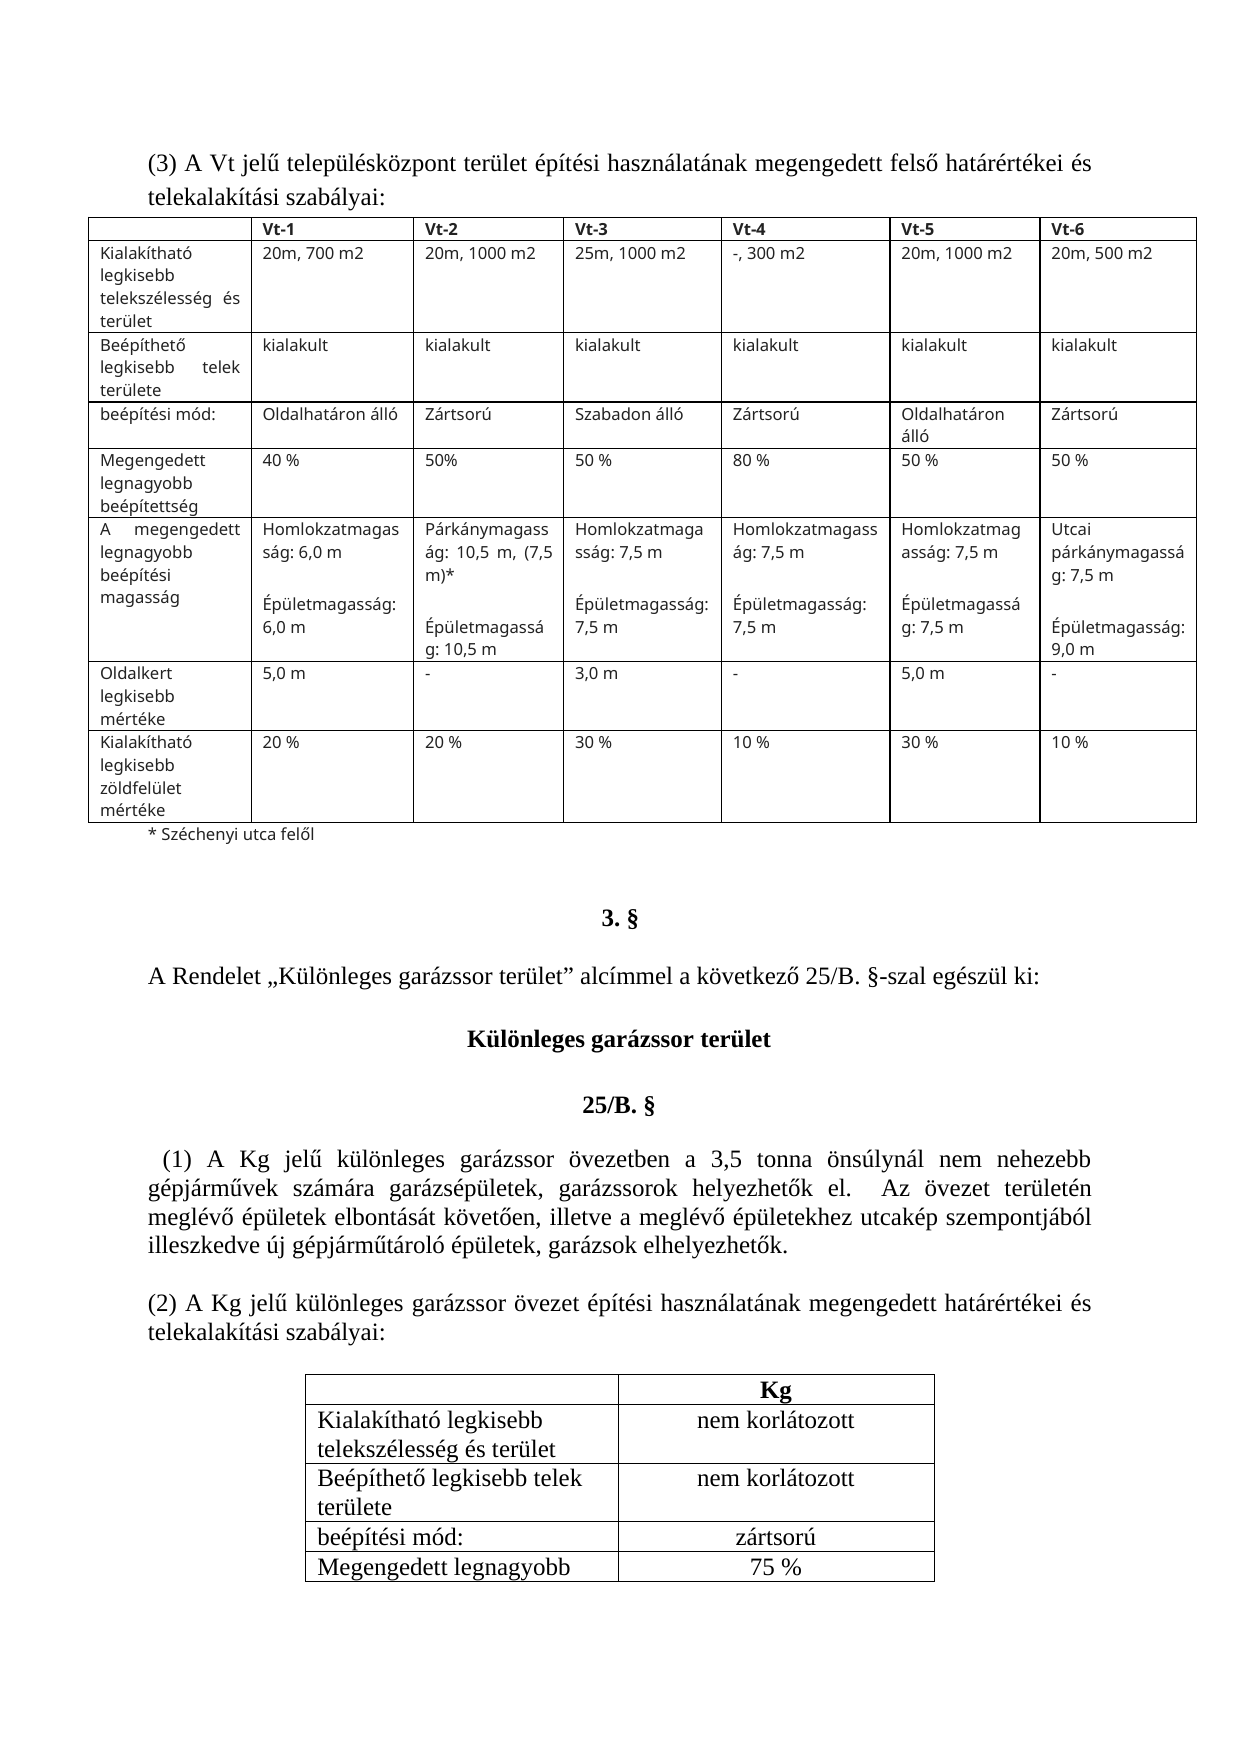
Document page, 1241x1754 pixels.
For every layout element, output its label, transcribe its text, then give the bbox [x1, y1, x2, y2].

table_cell kialakult [564, 333, 721, 401]
table_cell 20 % [414, 731, 563, 822]
table_cell Kialakítható legkisebb telekszélesség és terület [306, 1405, 618, 1462]
table_cell 20m, [1041, 241, 1196, 332]
table_cell Homlokzatmagasság: Épületmagasság: [252, 518, 413, 661]
table_cell kialakult [252, 333, 413, 401]
table_cell 20m, 700 m2 [252, 241, 413, 332]
text Különleges garázssor terület [148, 1024, 1090, 1053]
text (3) A Vt jelű településközpont terület építési használatának megengedett felső határértékei és telekalakítási szabályai: [148, 148, 1093, 211]
table_cell Zártsorú [414, 403, 563, 448]
table_cell Homlokzatmagasság: Épületmagasság: [722, 518, 889, 661]
table_cell 50 % [1041, 449, 1196, 517]
table_cell Oldalhatáron álló [252, 403, 413, 448]
table_cell Homlokzatmagasság: Épületmagasság: [564, 518, 721, 661]
table_cell 20 % [252, 731, 413, 822]
table_cell nem korlátozott [619, 1405, 934, 1462]
text (1) A Kg jelű különleges garázssor övezetben a 3,5 tonna önsúlynál nem nehezebb gépjárművek számára garázsépületek, garázssorok helyezhetők el. Az övezet területén meglévő épületek elbontását követően, illetve a meglévő épületekhez utcakép szempontjából illeszkedve új gépjárműtároló épületek, garázsok elhelyezhetők. [148, 1144, 1093, 1259]
table_cell kialakult [722, 333, 889, 401]
table_cell 10 % [1041, 731, 1196, 822]
table_cell 50 % [564, 449, 721, 517]
table_cell A megengedett legnagyobb beépítési magasság [89, 518, 251, 661]
table_cell 20m, [891, 241, 1039, 332]
table_cell Homlokzatmagasság: Épületmagasság: [891, 518, 1039, 661]
text A Rendelet „Különleges garázssor terület” alcímmel a következő 25/B. §-szal egészül ki: [148, 961, 1093, 990]
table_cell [306, 1552, 618, 1581]
table_cell Zártsorú [1041, 403, 1196, 448]
text 3. § [148, 903, 1093, 932]
table_cell Zártsorú [722, 403, 889, 448]
table_cell - [722, 662, 889, 730]
table_cell - [414, 662, 563, 730]
table_cell 80 % [722, 449, 889, 517]
table_cell Beépíthető legkisebb telek területe [306, 1464, 618, 1521]
text 25/B. § [148, 1090, 1090, 1119]
table_cell kialakult [1041, 333, 1196, 401]
table_cell nem korlátozott [619, 1464, 934, 1521]
table_cell [252, 662, 413, 730]
table_cell 50% [414, 449, 563, 517]
table_cell 10 % [722, 731, 889, 822]
table_cell - [1041, 662, 1196, 730]
table_cell Szabadon álló [564, 403, 721, 448]
table_cell beépítési mód: [306, 1522, 618, 1551]
table_header [89, 218, 100, 240]
table_cell 30 % [891, 731, 1039, 822]
table_cell 20m, [414, 241, 563, 332]
table_cell 50 % [891, 449, 1039, 517]
table_cell 30 % [564, 731, 721, 822]
table_cell -, [722, 241, 889, 332]
table_cell kialakult [891, 333, 1039, 401]
table_cell zártsorú [619, 1522, 934, 1551]
text (2) A Kg jelű különleges garázssor övezet építési használatának megengedett határértékei és telekalakítási szabályai: [148, 1288, 1093, 1345]
table_header [240, 218, 251, 240]
table_cell 25m, [564, 241, 721, 332]
table_cell [891, 662, 1039, 730]
table_cell 40 % [252, 449, 413, 517]
table_cell beépítési mód: [89, 403, 251, 448]
text * Széchenyi utca felől [148, 823, 1093, 846]
table_header Kg [619, 1375, 934, 1404]
table_header [306, 1375, 618, 1404]
table_cell 75 % [619, 1552, 934, 1581]
table_cell kialakult [414, 333, 563, 401]
table_cell [564, 662, 721, 730]
